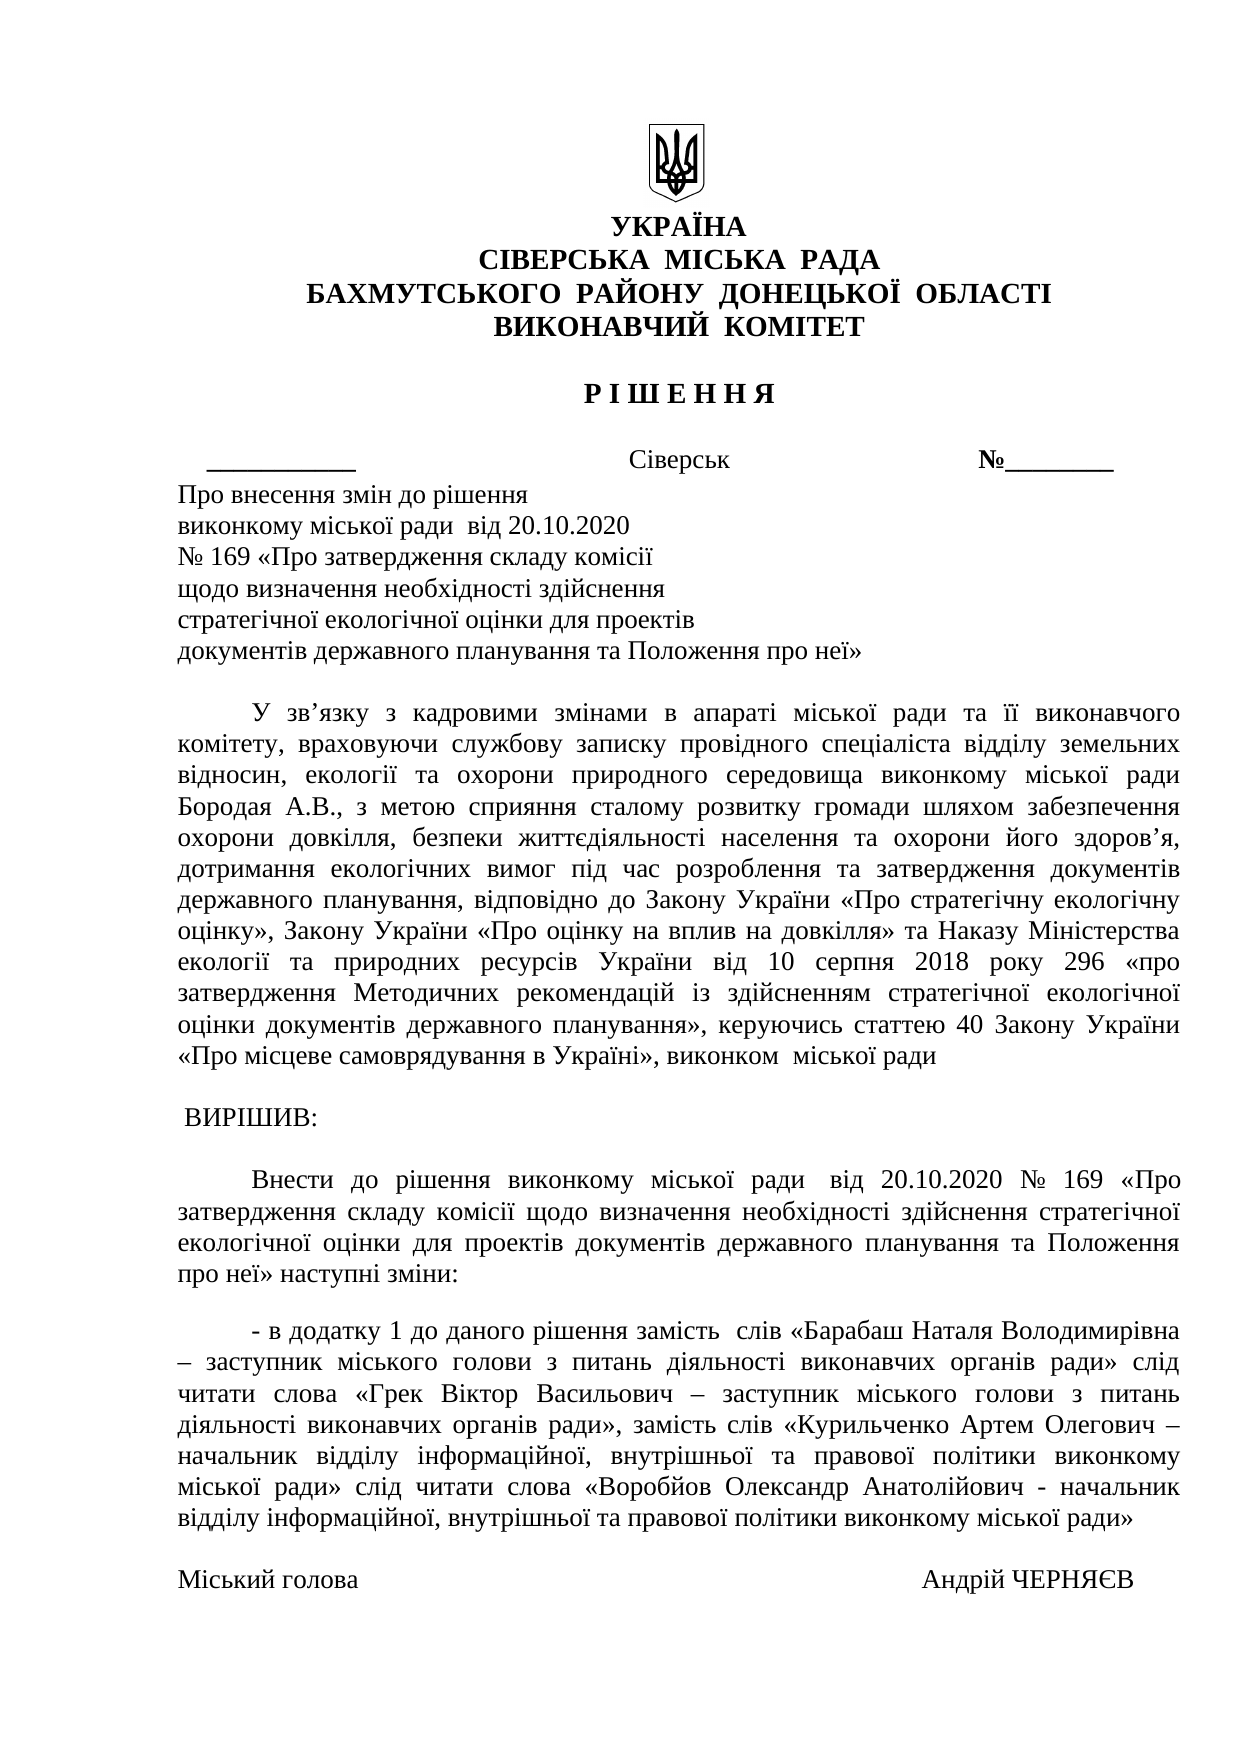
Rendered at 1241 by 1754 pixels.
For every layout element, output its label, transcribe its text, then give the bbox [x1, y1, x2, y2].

text № 169 «Про затвердження складу комісії [177, 541, 1181, 572]
text виконкому міської ради від 20.10.2020 [177, 509, 1181, 541]
text ВИРІШИВ: [177, 1101, 1181, 1132]
text щодо визначення необхідності здійснення [177, 572, 1181, 603]
text УКРАЇНА [176, 209, 1181, 242]
table_header Сіверськ [518, 444, 840, 478]
text стратегічної екологічної оцінки для проектів [177, 603, 1181, 634]
text Міський голова Андрій ЧЕРНЯЄВ [177, 1563, 1181, 1595]
text ВИКОНАВЧИЙ КОМІТЕТ [177, 309, 1181, 343]
text документів державного планування та Положення про неї» [177, 634, 1181, 665]
text СІВЕРСЬКА МІСЬКА РАДА [177, 242, 1181, 276]
text БАХМУТСЬКОГО РАЙОНУ ДОНЕЦЬКОЇ ОБЛАСТІ [177, 276, 1181, 309]
text У зв’язку з кадровими змінами в апараті міської ради та її виконавчого комітету, враховуючи службову записку провідного спеціаліста відділу земельних відносин, екології та охорони природного середовища виконкому міської ради Бородая А.В., з метою сприяння сталому розвитку громади шляхом забезпечення охорони довкілля, безпеки життєдіяльності населення та охорони його здоров’я, дотримання екологічних вимог під час розроблення та затвердження документів державного планування, відповідно до Закону України «Про стратегічну екологічну оцінку», Закону України «Про оцінку на вплив на довкілля» та Наказу Міністерства екології та природних ресурсів України від 10 серпня 2018 року 296 «про затвердження Методичних рекомендацій із здійсненням стратегічної екологічної оцінки документів державного планування», керуючись статтею 40 Закону України «Про місцеве самоврядування в Україні», виконком міської ради [177, 696, 1181, 1070]
text Р І Ш Е Н Н Я [177, 376, 1181, 410]
text Про внесення змін до рішення [177, 478, 1181, 509]
text - в додатку 1 до даного рішення замість слів «Барабаш Наталя Володимирівна – заступник міського голови з питань діяльності виконавчих органів ради» слід читати слова «Грек Віктор Васильович – заступник міського голови з питань діяльності виконавчих органів ради», замість слів «Курильченко Артем Олегович – начальник відділу інформаційної, внутрішньої та правової політики виконкому міської ради» слід читати слова «Воробйов Олександр Анатолійович - начальник відділу інформаційної, внутрішньої та правової політики виконкому міської ради» [177, 1314, 1181, 1532]
text Внести до рішення виконкому міської ради від 20.10.2020 № 169 «Про затвердження складу комісії щодо визначення необхідності здійснення стратегічної екологічної оцінки для проектів документів державного планування та Положення про неї» наступні зміни: [177, 1163, 1181, 1288]
table_header №________ [840, 444, 1163, 478]
table_header ___________ [195, 444, 518, 478]
